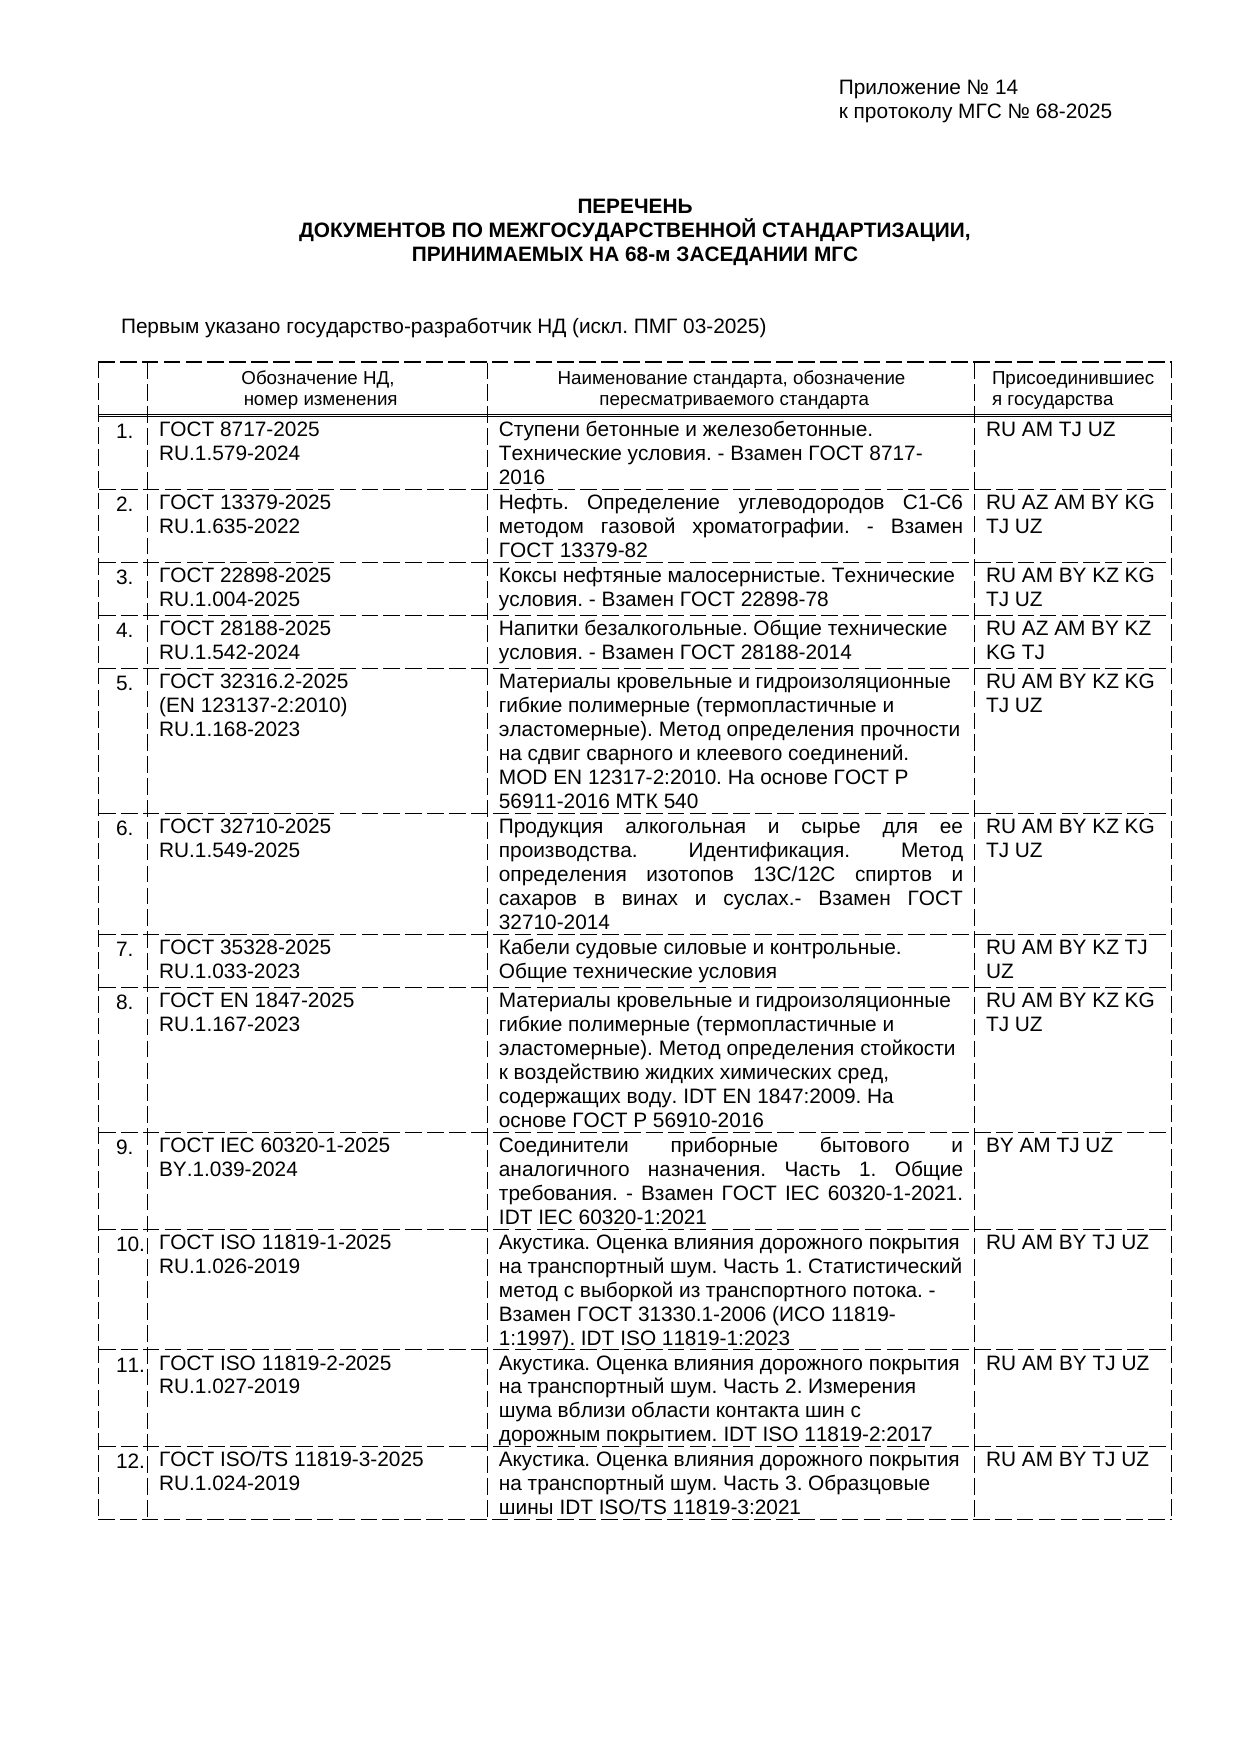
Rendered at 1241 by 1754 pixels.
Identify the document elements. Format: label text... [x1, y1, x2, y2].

table_cell ГОСТ 32316.2-2025 (EN 123137-2:2010) RU.1.168-2023 [148, 668, 487, 813]
table_cell Напитки безалкогольные. Общие технические условия. - Взамен ГОСТ 28188-2014 [488, 615, 974, 668]
table_cell [99, 1349, 148, 1446]
table_cell Соединители приборные бытового и аналогичного назначения. Часть 1. Общие требования. - Взамен ГОСТ IEC 60320-1-2021. IDT IEC 60320-1:2021 [488, 1132, 974, 1228]
table_cell [99, 417, 148, 489]
table_header Наименование стандарта, обозначение пересматриваемого стандарта [488, 361, 974, 414]
table_cell Акустика. Оценка влияния дорожного покрытия на транспортный шум. Часть 1. Статистический метод с выборкой из транспортного потока. -Взамен ГОСТ 31330.1-2006 (ИСО 11819-1:1997). IDT ISO 11819-1:2023 [488, 1229, 974, 1349]
table_cell ГОСТ 8717-2025 RU.1.579-2024 [148, 417, 487, 489]
table_cell [99, 1132, 148, 1228]
table_cell RU AM BY KZ KG TJ UZ [975, 987, 1171, 1132]
table_cell ГОСТ 22898-2025 RU.1.004-2025 [148, 562, 487, 615]
table_cell ГОСТ EN 1847-2025 RU.1.167-2023 [148, 987, 487, 1132]
table_cell Продукция алкогольная и сырье для ее производства. Идентификация. Метод определения изотопов 13С/12С спиртов и сахаров в винах и суслах.- Взамен ГОСТ 32710-2014 [488, 813, 974, 934]
table_cell [99, 489, 148, 562]
table_cell RU AM BY KZ KG TJ UZ [975, 813, 1171, 934]
table_cell BY AM TJ UZ [975, 1132, 1171, 1228]
table_cell [99, 934, 148, 987]
table_cell RU AM BY KZ TJ UZ [975, 934, 1171, 987]
table_cell RU AZ AM BY KZ KG TJ [975, 615, 1171, 668]
table_header [99, 361, 148, 414]
table_header Обозначение НД, номер изменения [148, 361, 487, 414]
table_cell ГОСТ 13379-2025 RU.1.635-2022 [148, 489, 487, 562]
table_cell Нефть. Определение углеводородов С1-С6 методом газовой хроматографии. - Взамен ГОСТ 13379-82 [488, 489, 974, 562]
table_cell [99, 615, 148, 668]
table_cell ГОСТ ISO 11819-1-2025 RU.1.026-2019 [148, 1229, 487, 1349]
table_cell ГОСТ 32710-2025 RU.1.549-2025 [148, 813, 487, 934]
text ДОКУМЕНТОВ ПО МЕЖГОСУДАРСТВЕННОЙ СТАНДАРТИЗАЦИИ, [89, 218, 1181, 242]
table_cell ГОСТ 28188-2025 RU.1.542-2024 [148, 615, 487, 668]
table_cell Коксы нефтяные малосернистые. Технические условия. - Взамен ГОСТ 22898-78 [488, 562, 974, 615]
table_cell RU AZ AM BY KG TJ UZ [975, 489, 1171, 562]
table_cell [99, 1229, 148, 1349]
table_cell [99, 1446, 148, 1519]
table_cell ГОСТ 35328-2025 RU.1.033-2023 [148, 934, 487, 987]
table_cell Ступени бетонные и железобетонные. Технические условия. - Взамен ГОСТ 8717-2016 [488, 417, 974, 489]
table_cell Кабели судовые силовые и контрольные. Общие технические условия [488, 934, 974, 987]
text ПРИНИМАЕМЫХ НА 68-м ЗАСЕДАНИИ МГС [89, 242, 1181, 266]
table_cell RU AM BY TJ UZ [975, 1446, 1171, 1519]
table_cell [99, 562, 148, 615]
table_cell [99, 987, 148, 1132]
table_cell [99, 668, 148, 813]
table_cell RU AM TJ UZ [975, 417, 1171, 489]
table_cell ГОСТ ISO 11819-2-2025 RU.1.027-2019 [148, 1349, 487, 1446]
table_cell RU AM BY TJ UZ [975, 1349, 1171, 1446]
table_cell Материалы кровельные и гидроизоляционные гибкие полимерные (термопластичные и эластомерные). Метод определения прочности на сдвиг сварного и клеевого соединений. MOD EN 12317-2:2010. На основе ГОСТ Р 56911-2016 МТК 540 [488, 668, 974, 813]
table_cell [99, 813, 148, 934]
table_cell ГОСТ ISO/TS 11819-3-2025 RU.1.024-2019 [148, 1446, 487, 1519]
table_cell Акустика. Оценка влияния дорожного покрытия на транспортный шум. Часть 2. Измерения шума вблизи области контакта шин с дорожным покрытием. IDT ISO 11819-2:2017 [488, 1349, 974, 1446]
table_cell Акустика. Оценка влияния дорожного покрытия на транспортный шум. Часть 3. Образцовые шины IDT ISO/TS 11819-3:2021 [488, 1446, 974, 1519]
table_header Присоединившиеся государства [975, 361, 1171, 414]
text Первым указано государство-разработчик НД (искл. ПМГ 03-2025) [89, 313, 1181, 337]
table_cell RU AM BY TJ UZ [975, 1229, 1171, 1349]
text ПЕРЕЧЕНЬ [89, 194, 1181, 218]
table_cell Материалы кровельные и гидроизоляционные гибкие полимерные (термопластичные и эластомерные). Метод определения стойкости к воздействию жидких химических сред, содержащих воду. IDT EN 1847:2009. На основе ГОСТ Р 56910-2016 [488, 987, 974, 1132]
table_cell ГОСТ IEC 60320-1-2025 BY.1.039-2024 [148, 1132, 487, 1228]
table_cell RU AM BY KZ KG TJ UZ [975, 668, 1171, 813]
table_cell RU AM BY KZ KG TJ UZ [975, 562, 1171, 615]
